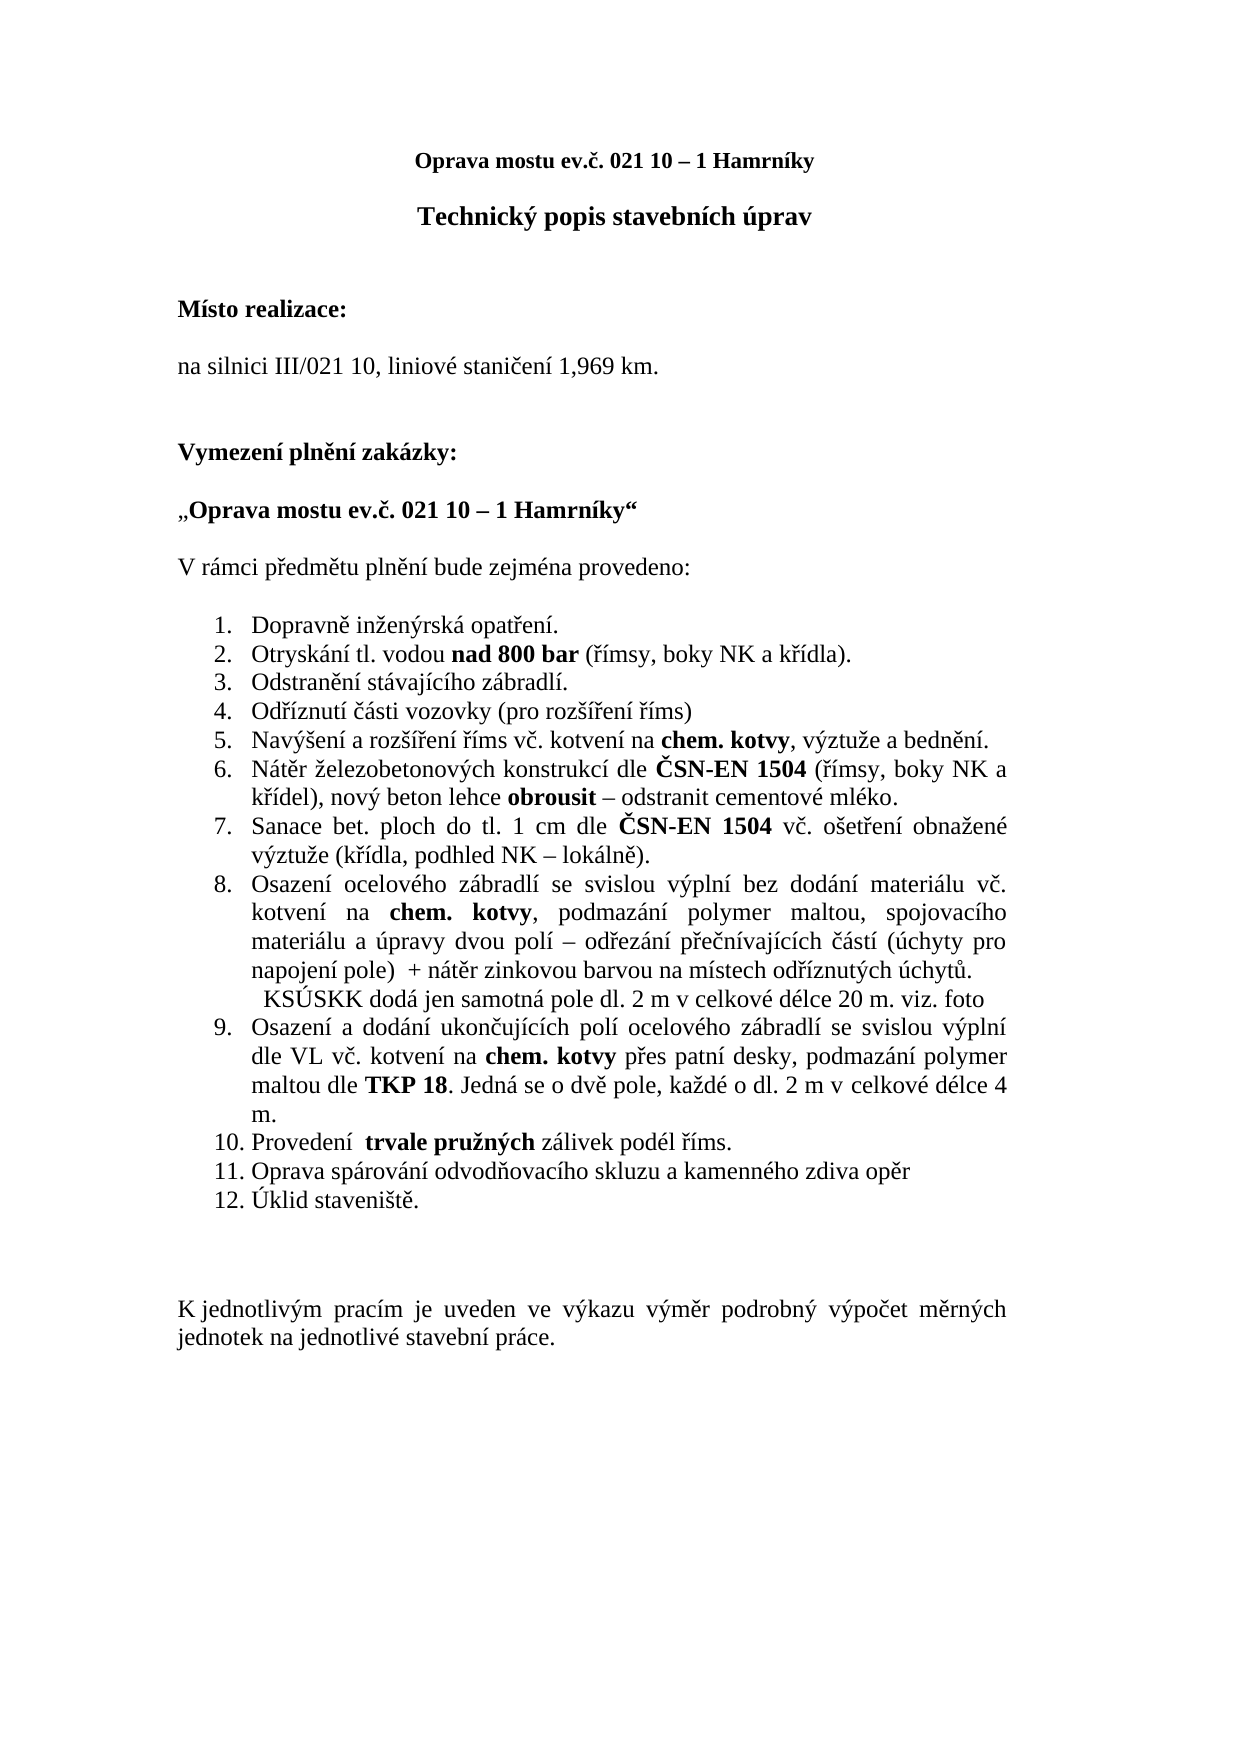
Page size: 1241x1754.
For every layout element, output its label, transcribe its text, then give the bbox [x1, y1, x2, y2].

text KSÚSKK dodá jen samotná pole dl. 2 m v celkové délce 20 m. viz. foto [207, 984, 1007, 1012]
text na silnici III/021 10, liniové staničení 1,969 km. [177, 351, 1007, 380]
text Oprava mostu ev.č. 021 10 – 1 Hamrníky [222, 148, 1007, 174]
list Navýšení a rozšíření říms vč. kotvení na chem. kotvy, výztuže a bednění. [214, 725, 1007, 754]
list Odříznutí části vozovky (pro rozšíření říms) [214, 696, 1007, 725]
text K jednotlivým pracím je uveden ve výkazu výměr podrobný výpočet měrných jednotek na jednotlivé stavební práce. [177, 1295, 1007, 1352]
text Místo realizace: [177, 294, 1007, 322]
text „Oprava mostu ev.č. 021 10 – 1 Hamrníky“ [177, 495, 1007, 524]
list Otryskání tl. vodou nad 800 bar (římsy, boky NK a křídla). [214, 639, 1007, 667]
list Sanace bet. ploch do tl. 1 cm dle ČSN-EN 1504 vč. ošetření obnažené výztuže (křídla, podhled NK – lokálně). [214, 811, 1007, 869]
list Osazení ocelového zábradlí se svislou výplní bez dodání materiálu vč. kotvení na chem. kotvy, podmazání polymer maltou, spojovacího materiálu a úpravy dvou polí – odřezání přečnívajících částí (úchyty pro napojení pole) + nátěr zinkovou barvou na místech odříznutých úchytů. [214, 869, 1007, 984]
list Oprava spárování odvodňovacího skluzu a kamenného zdiva opěr [214, 1156, 1007, 1185]
list Provedení trvale pružných zálivek podél říms. [214, 1127, 1007, 1156]
list Nátěr železobetonových konstrukcí dle ČSN-EN 1504 (římsy, boky NK a křídel), nový beton lehce obrousit – odstranit cementové mléko. [214, 754, 1007, 811]
text Vymezení plnění zakázky: [177, 437, 1007, 466]
list Dopravně inženýrská opatření. [214, 610, 1007, 639]
list Úklid staveniště. [214, 1185, 1034, 1214]
text V rámci předmětu plnění bude zejména provedeno: [177, 552, 1007, 581]
list Osazení a dodání ukončujících polí ocelového zábradlí se svislou výplní dle VL vč. kotvení na chem. kotvy přes patní desky, podmazání polymer maltou dle TKP 18. Jedná se o dvě pole, každé o dl. 2 m v celkové délce 4 m. [214, 1012, 1007, 1127]
text Technický popis stavebních úprav [222, 200, 1007, 231]
list Odstranění stávajícího zábradlí. [214, 667, 1007, 696]
